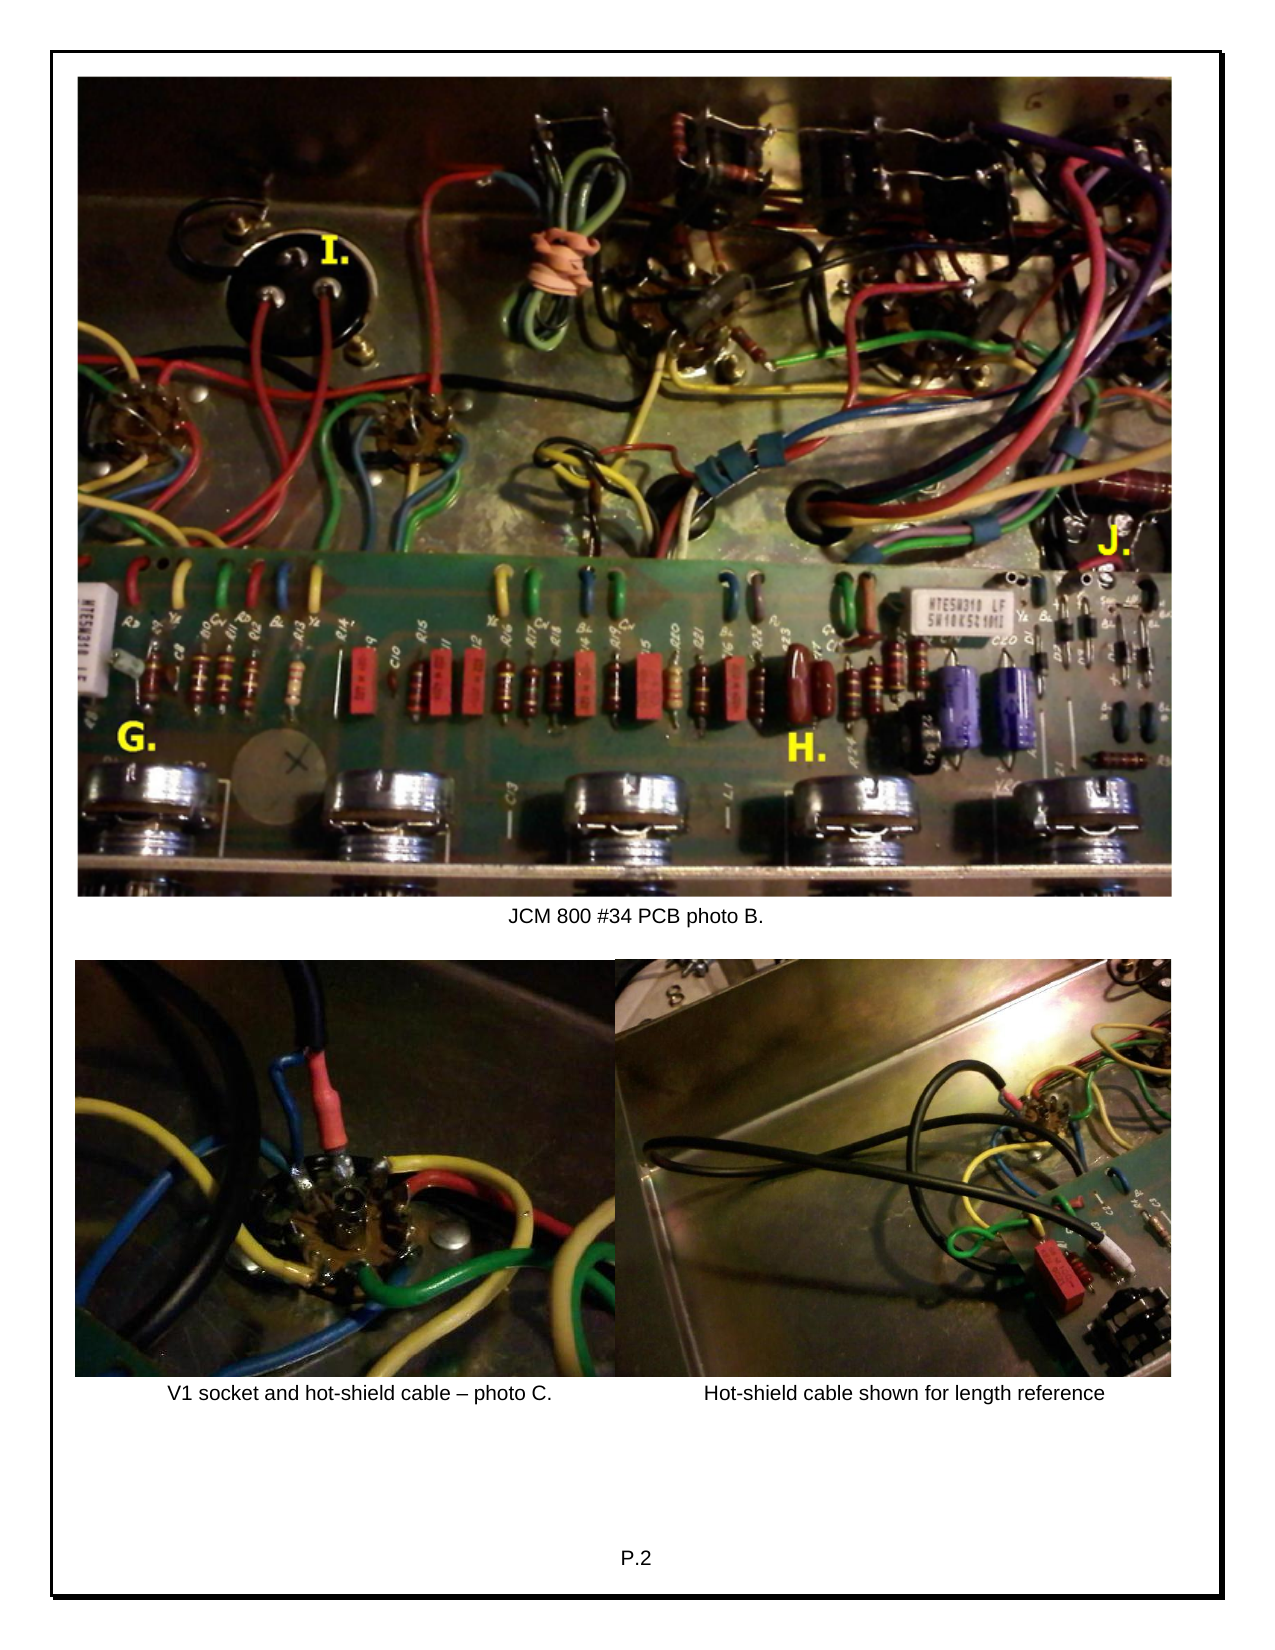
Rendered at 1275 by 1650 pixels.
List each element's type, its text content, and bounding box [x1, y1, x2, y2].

list JCM 800 #34 PCB photo B. [75, 904, 1197, 928]
picture [75, 75, 1175, 900]
picture [75, 959, 1172, 1377]
list V1 socket and hot-shield cable – photo C. Hot-shield cable shown for length reference [75, 1380, 1197, 1404]
list P.2 [75, 1545, 1197, 1569]
